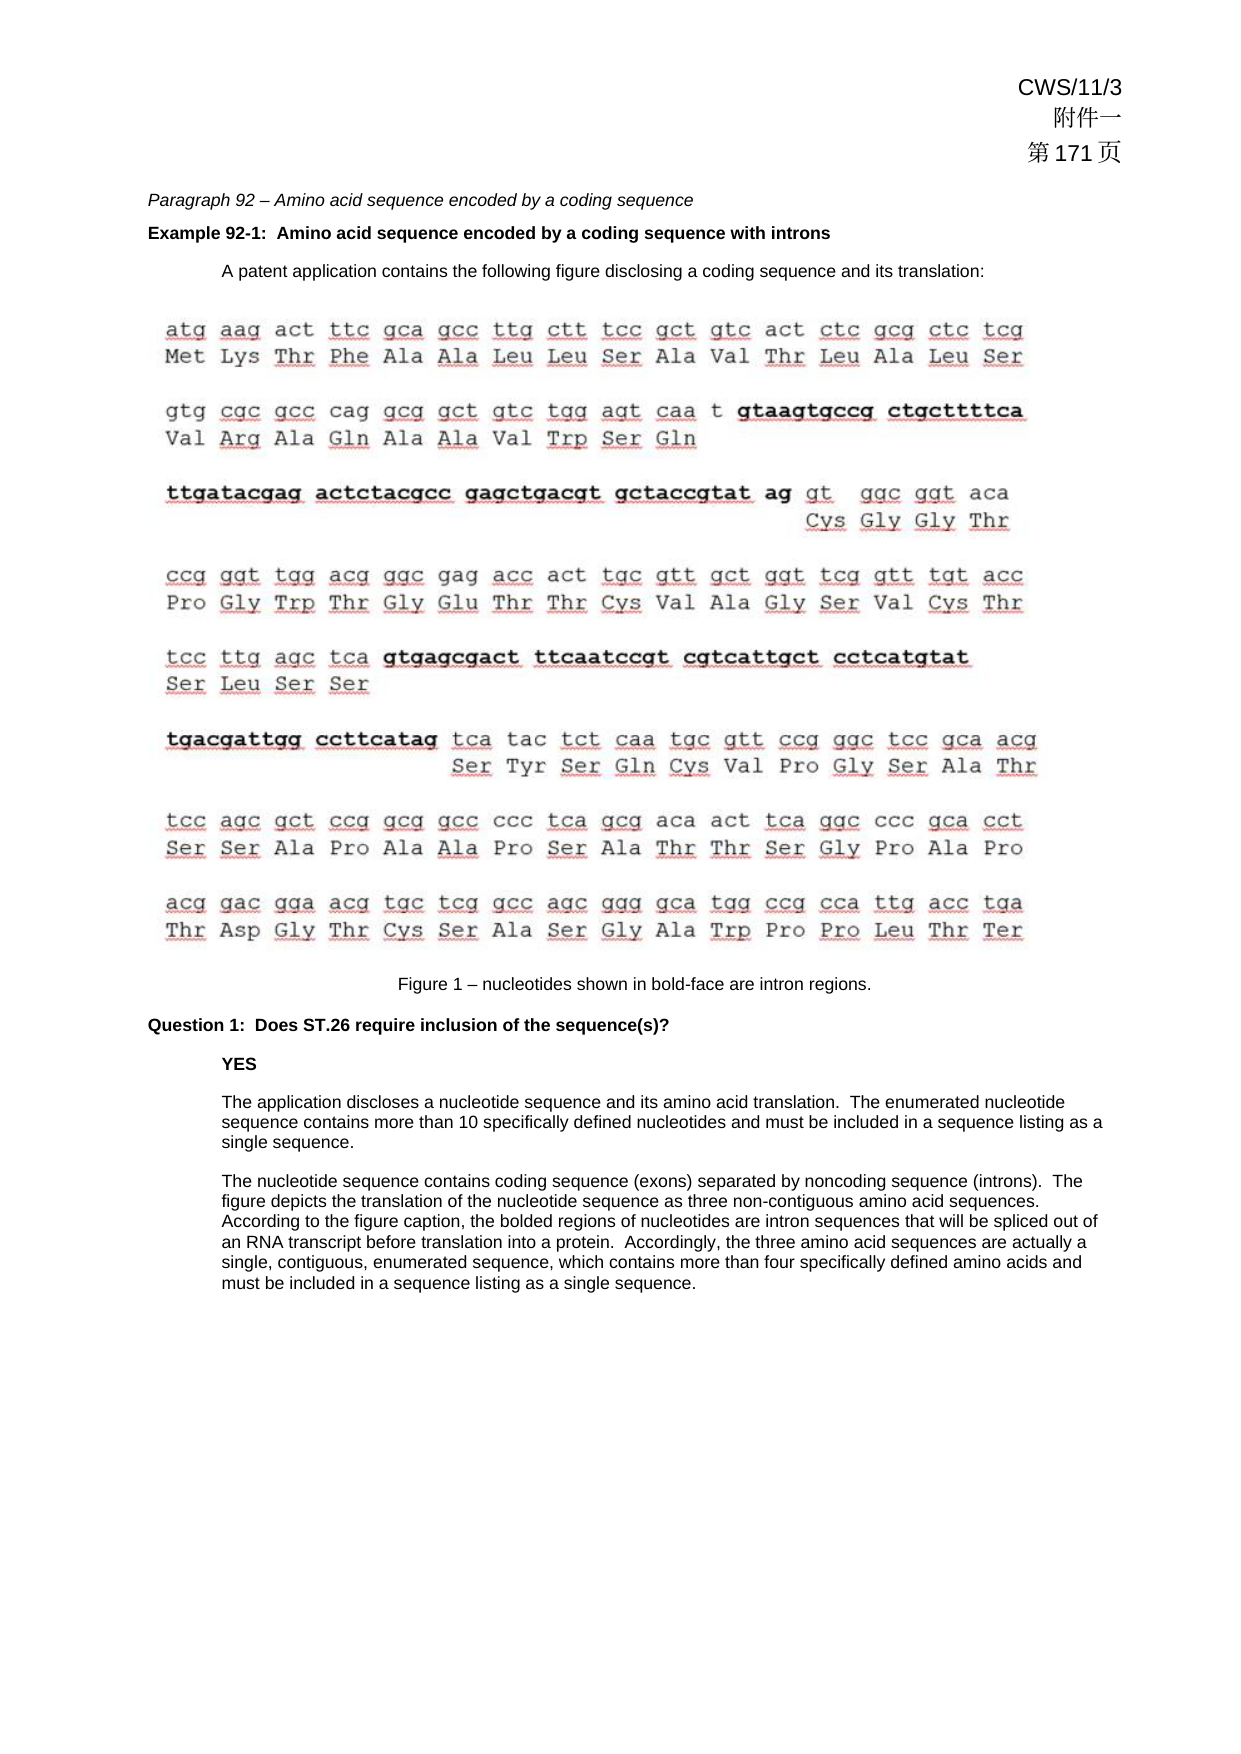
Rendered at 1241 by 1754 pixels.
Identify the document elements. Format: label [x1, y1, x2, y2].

picture [147, 298, 1050, 952]
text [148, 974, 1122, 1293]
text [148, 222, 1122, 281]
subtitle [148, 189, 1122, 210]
